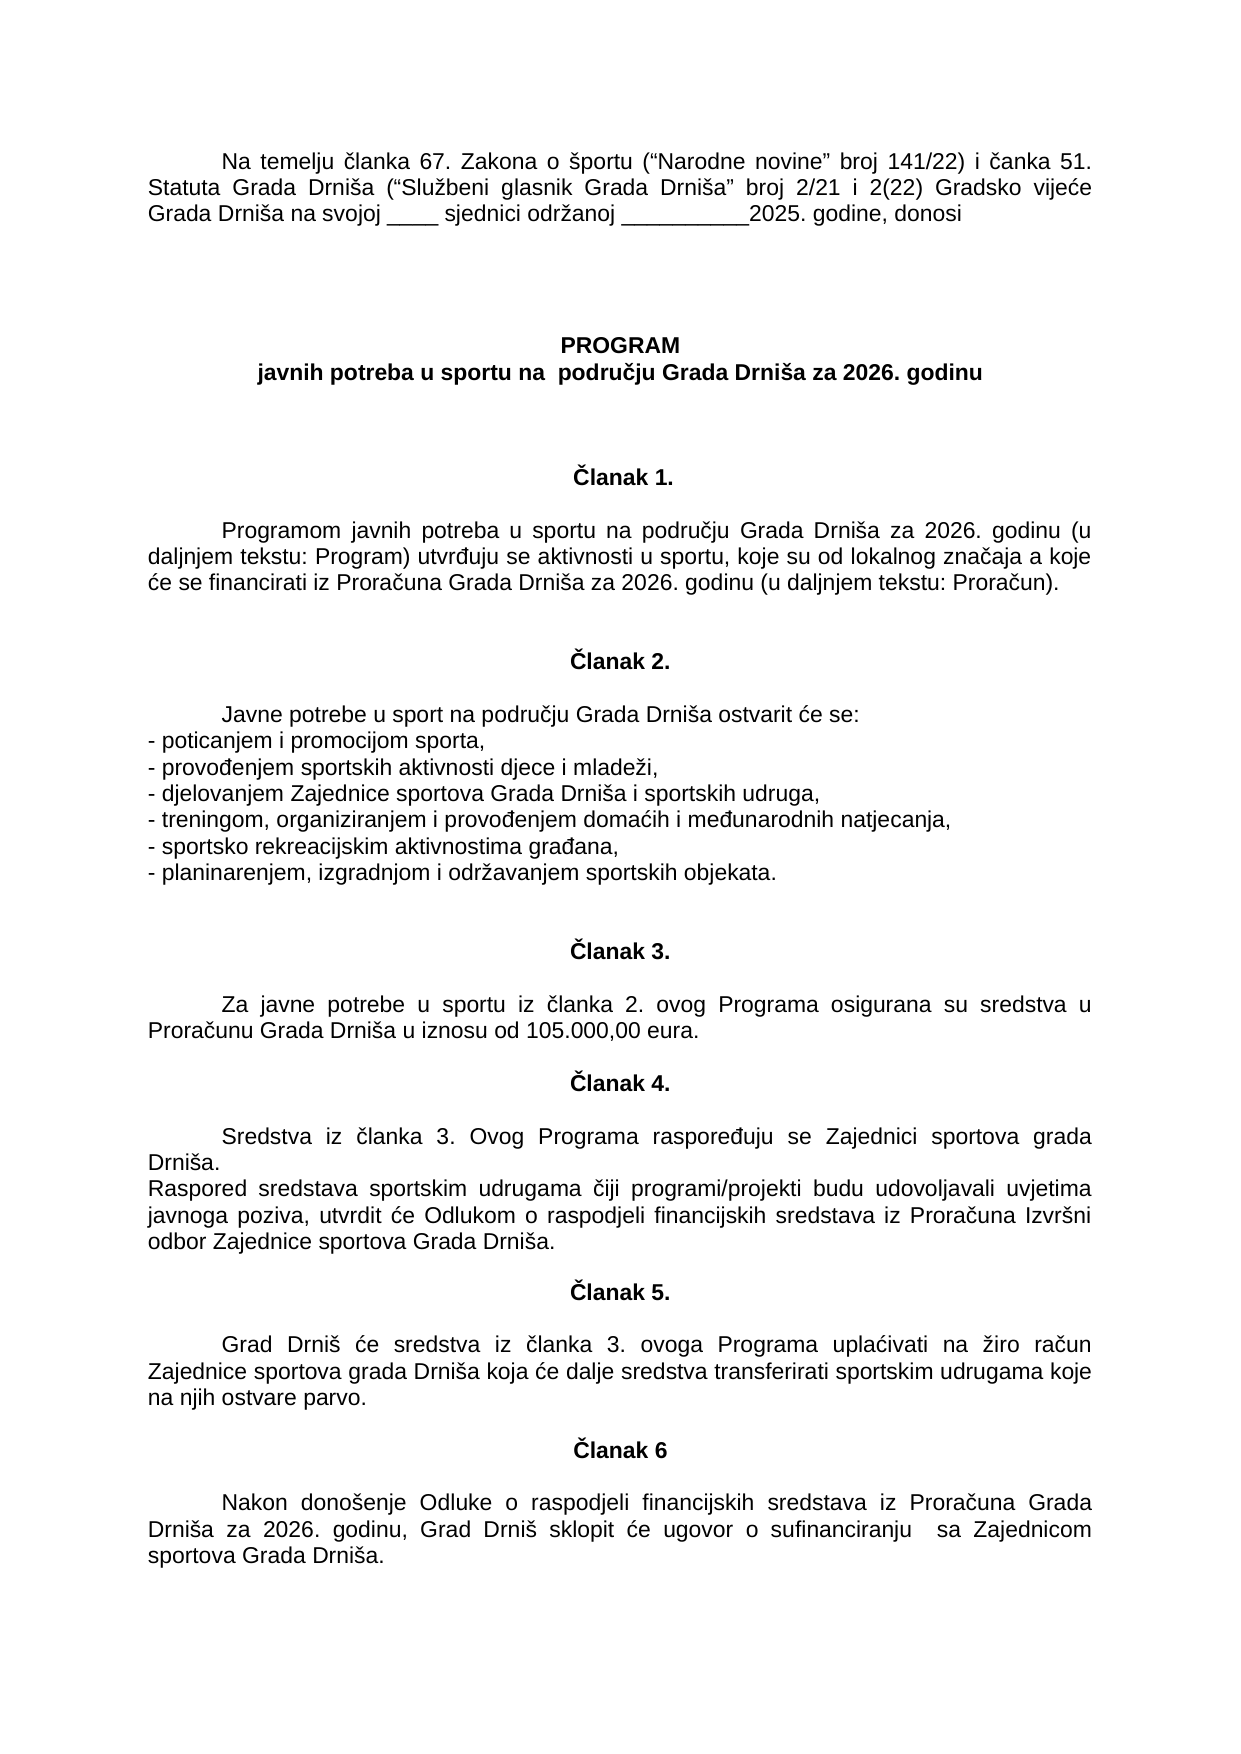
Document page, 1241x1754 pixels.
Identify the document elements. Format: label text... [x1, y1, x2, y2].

text Na temelju članka 67. Zakona o športu (“Narodne novine” broj 141/22) i čanka 51. Statuta Grada Drniša (“Službeni glasnik Grada Drniša” broj 2/21 i 2(22) Gradsko vijeće Grada Drniša na svojoj ____ sjednici održanoj __________2025. godine, donosi [148, 148, 1093, 227]
text Nakon donošenje Odluke o raspodjeli financijskih sredstava iz Proračuna Grada Drniša za 2026. godinu, Grad Drniš sklopit će ugovor o sufinanciranju sa Zajednicom sportova Grada Drniša. [148, 1489, 1093, 1568]
text Članak 6 [148, 1437, 1093, 1463]
text - planinarenjem, izgradnjom i održavanjem sportskih objekata. [148, 859, 1093, 886]
text Grad Drniš će sredstva iz članka 3. ovoga Programa uplaćivati na žiro račun Zajednice sportova grada Drniša koja će dalje sredstva transferirati sportskim udrugama koje na njih ostvare parvo. [148, 1331, 1093, 1410]
text Članak 5. [148, 1278, 1093, 1305]
text Raspored sredstava sportskim udrugama čiji programi/projekti budu udovoljavali uvjetima javnoga poziva, utvrdit će Odlukom o raspodjeli financijskih sredstava iz Proračuna Izvršni odbor Zajednice sportova Grada Drniša. [148, 1175, 1093, 1254]
text Članak 2. [148, 648, 1093, 675]
text - provođenjem sportskih aktivnosti djece i mladeži, [148, 754, 1093, 780]
text Članak 3. [148, 938, 1093, 964]
text Članak 1. [148, 464, 1093, 490]
text - poticanjem i promocijom sporta, [148, 727, 1093, 754]
text Javne potrebe u sport na području Grada Drniša ostvarit će se: [148, 701, 1093, 727]
text - treningom, organiziranjem i provođenjem domaćih i međunarodnih natjecanja, [148, 806, 1093, 833]
text Za javne potrebe u sportu iz članka 2. ovog Programa osigurana su sredstva u Proračunu Grada Drniša u iznosu od 105.000,00 eura. [148, 991, 1093, 1044]
text Članak 4. [148, 1070, 1093, 1096]
text - djelovanjem Zajednice sportova Grada Drniša i sportskih udruga, [148, 780, 1093, 806]
text Programom javnih potreba u sportu na području Grada Drniša za 2026. godinu (u daljnjem tekstu: Program) utvrđuju se aktivnosti u sportu, koje su od lokalnog značaja a koje će se financirati iz Proračuna Grada Drniša za 2026. godinu (u daljnjem tekstu: Proračun). [148, 517, 1093, 596]
text Sredstva iz članka 3. Ovog Programa raspoređuju se Zajednici sportova grada Drniša. [148, 1123, 1093, 1175]
text - sportsko rekreacijskim aktivnostima građana, [148, 833, 1093, 859]
text javnih potreba u sportu na području Grada Drniša za 2026. godinu [148, 358, 1093, 385]
text PROGRAM [148, 332, 1093, 358]
